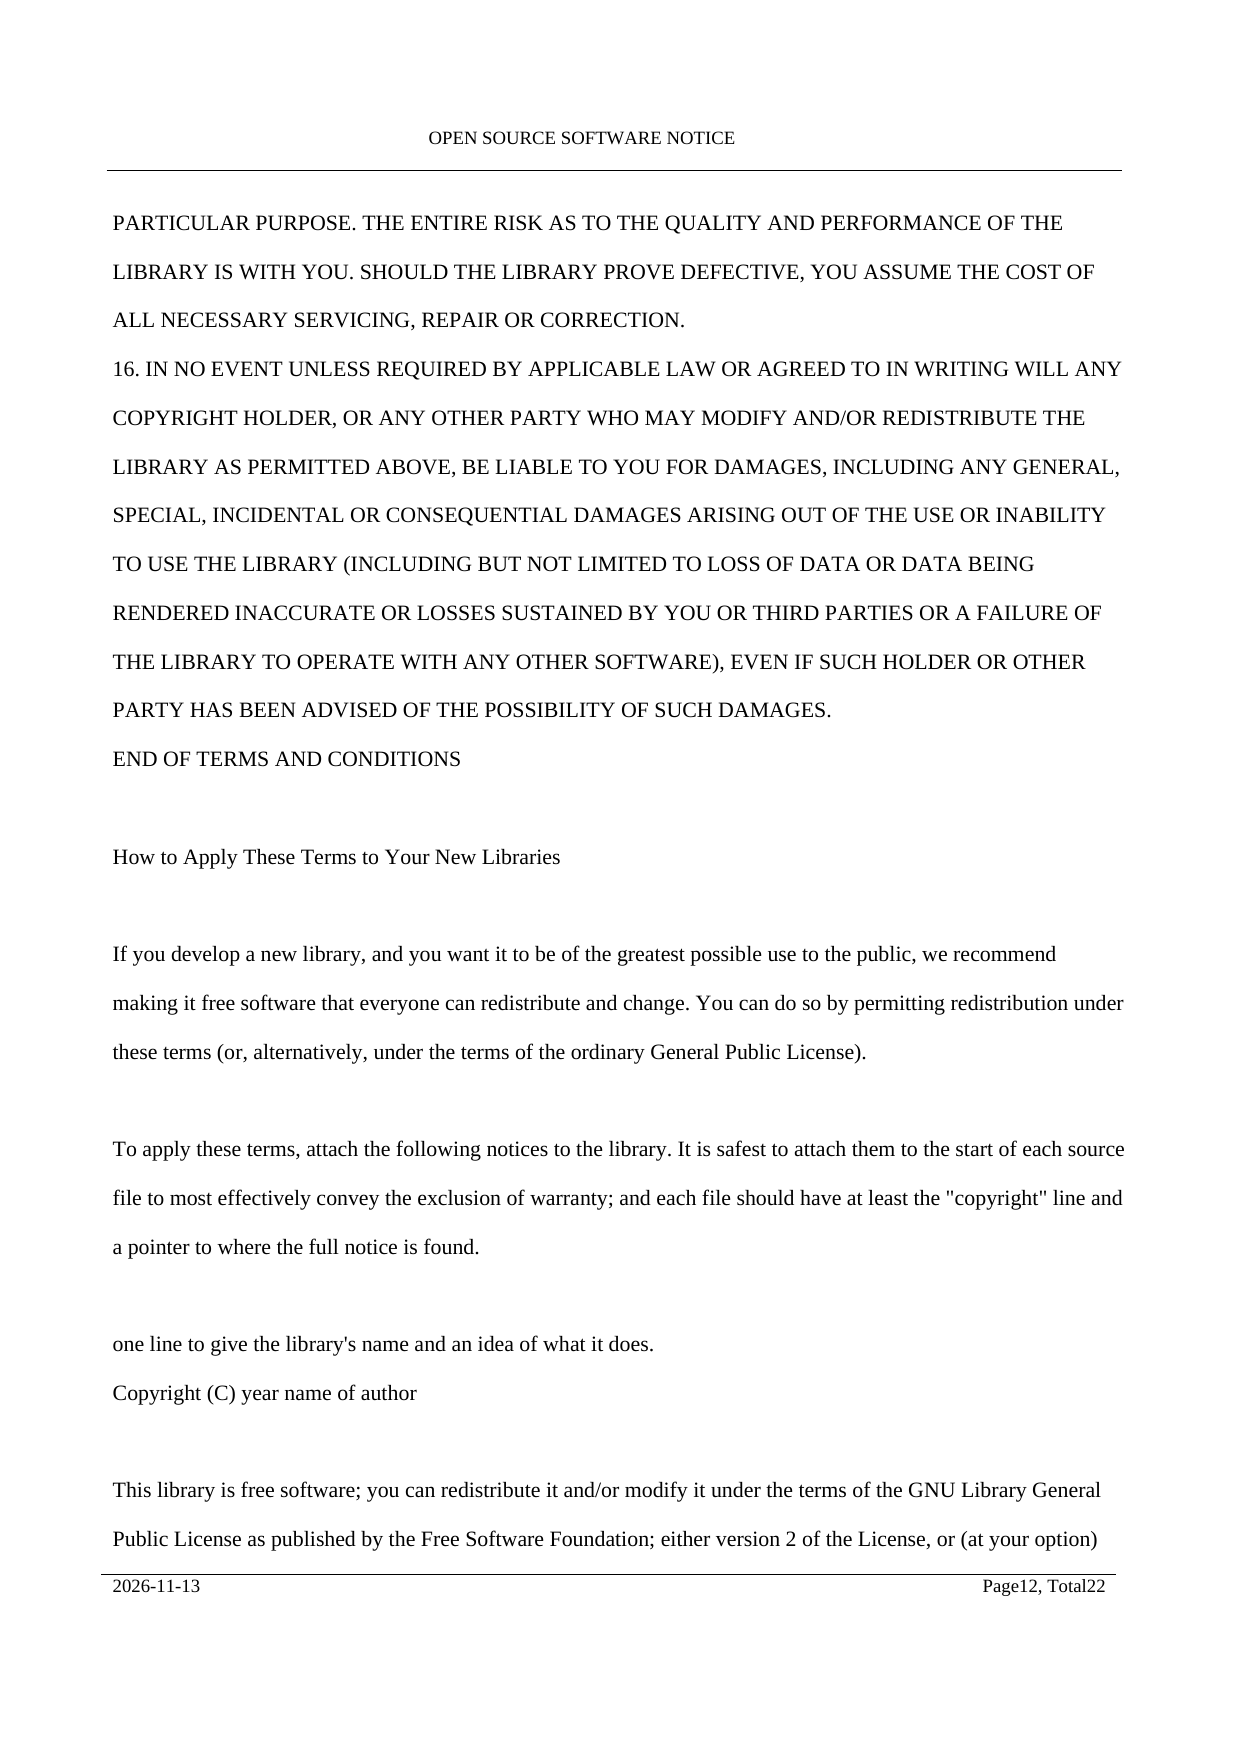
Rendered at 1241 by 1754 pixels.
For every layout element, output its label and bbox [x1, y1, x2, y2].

text [112, 206, 1128, 1555]
